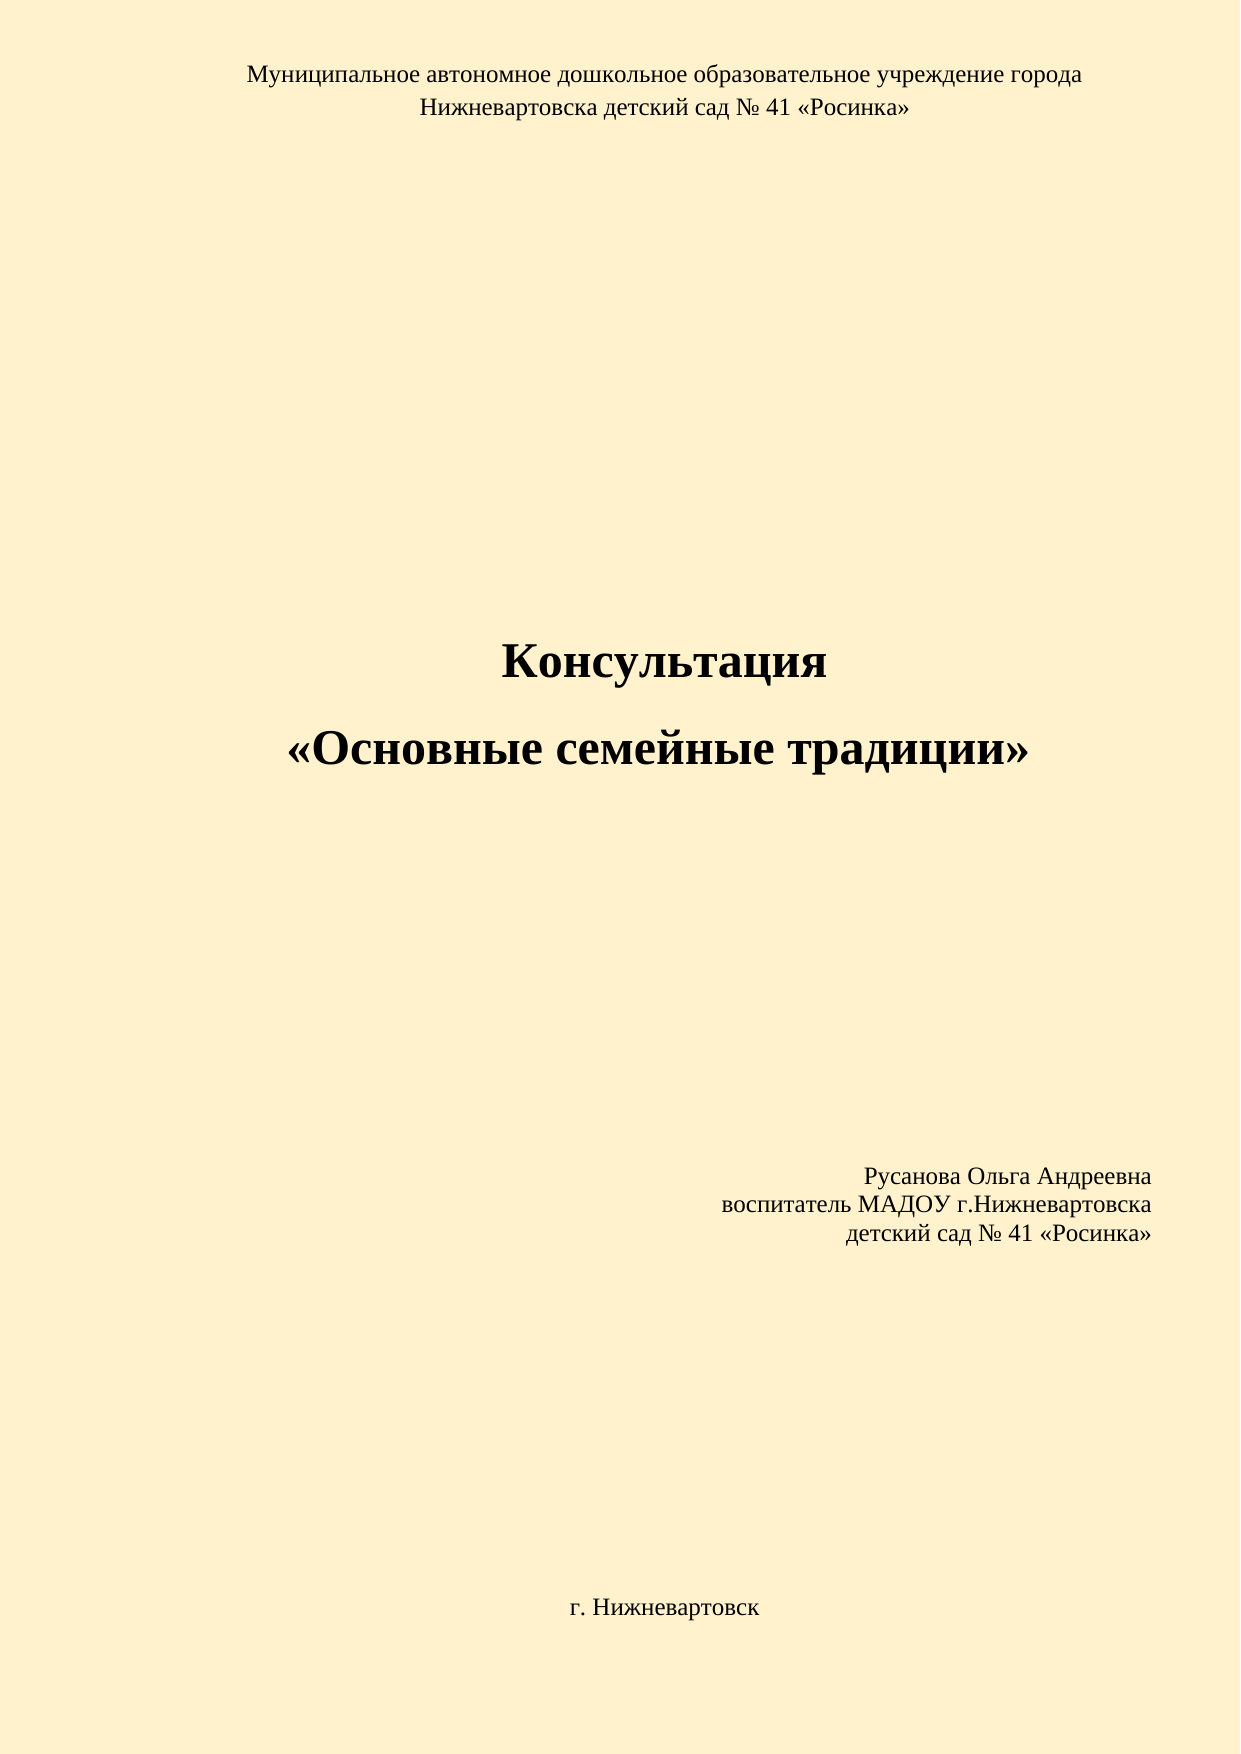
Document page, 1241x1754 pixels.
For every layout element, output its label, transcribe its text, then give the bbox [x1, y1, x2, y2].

text детский сад № 41 «Росинка» [177, 1218, 1152, 1247]
text воспитатель МАДОУ г.Нижневартовска [177, 1189, 1152, 1218]
text Консультация [177, 631, 1152, 688]
text Муниципальное автономное дошкольное образовательное учреждение города Нижневартовска детский сад № 41 «Росинка» [177, 59, 1152, 121]
text «Основные семейные традиции» [177, 718, 1152, 775]
text Русанова Ольга Андреевна [177, 1161, 1152, 1189]
text г. Нижневартовск [177, 1592, 1152, 1621]
